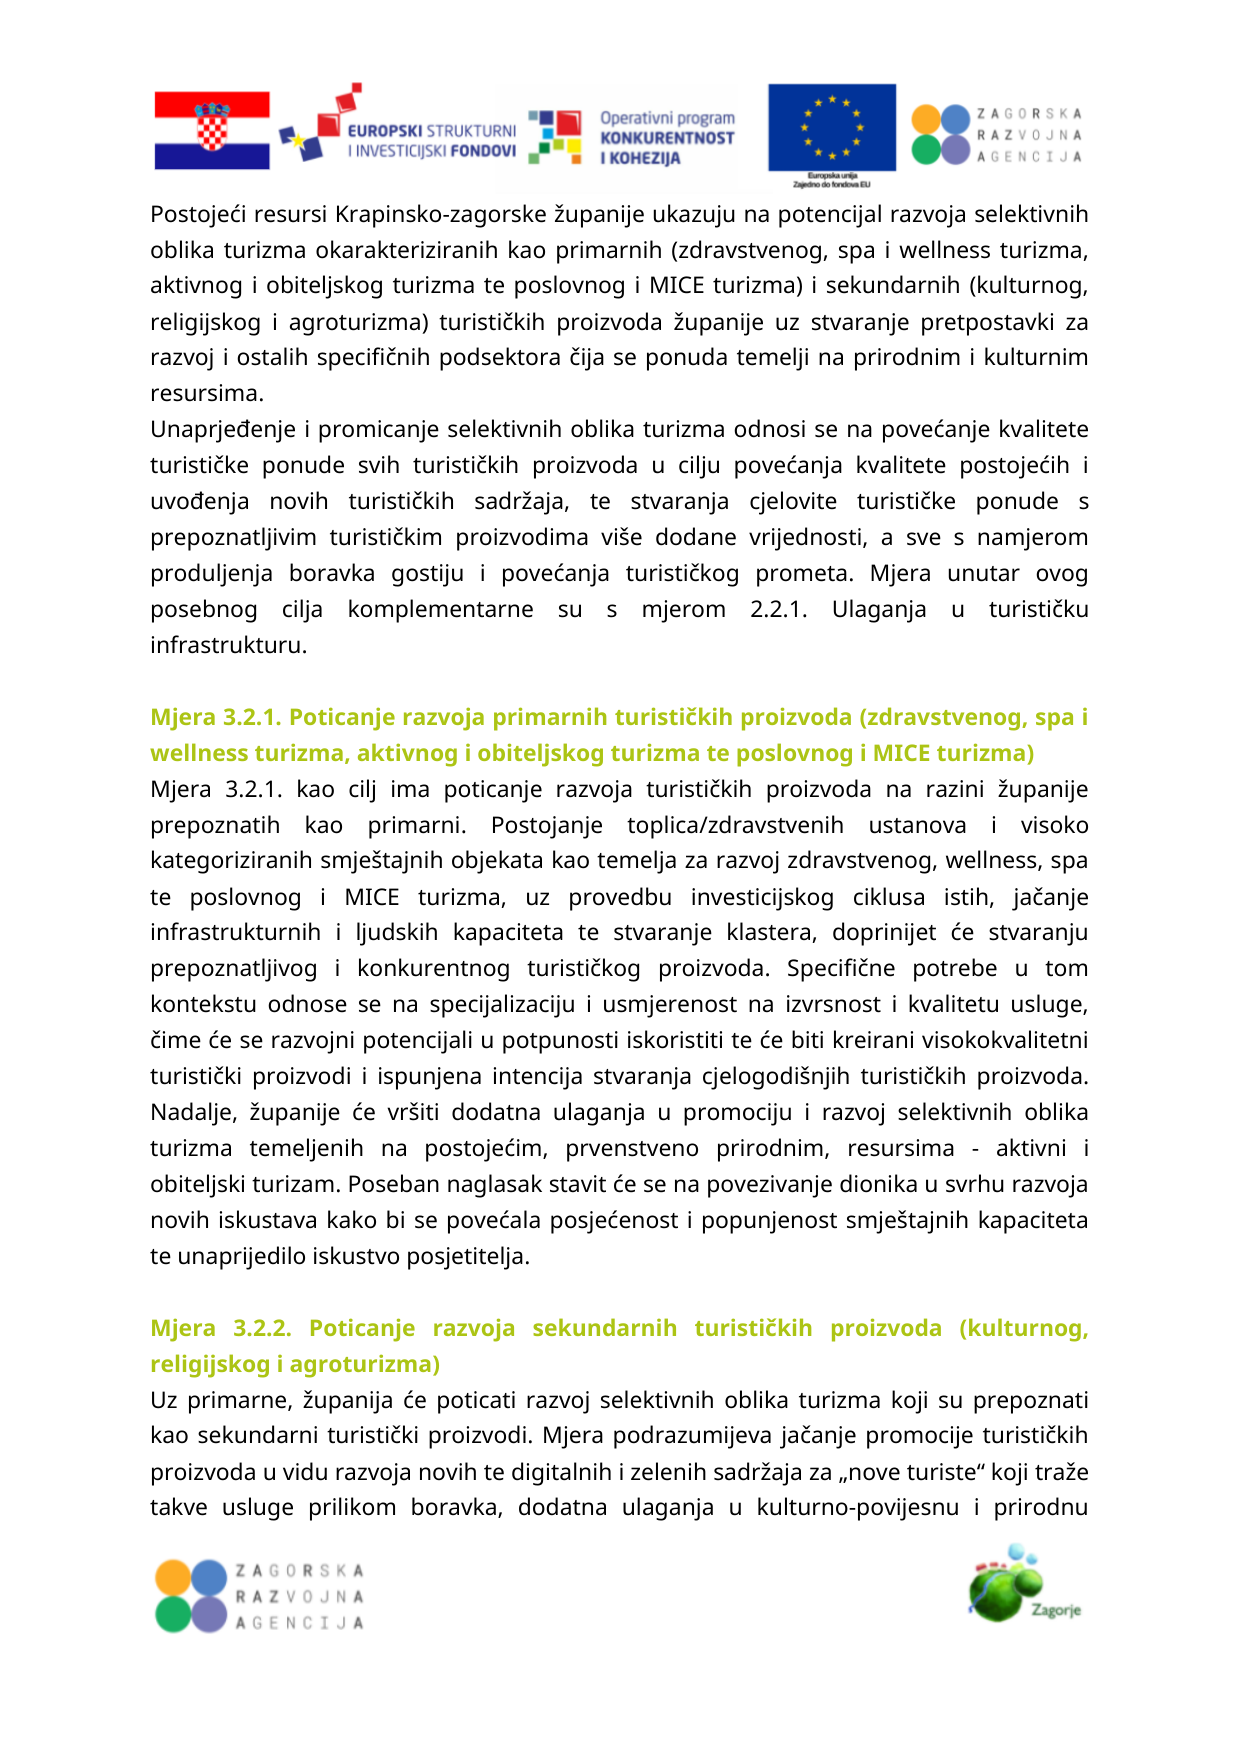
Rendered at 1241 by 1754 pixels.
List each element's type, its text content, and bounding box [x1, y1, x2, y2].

text Mjera 3.2.1. Poticanje razvoja primarnih turističkih proizvoda (zdravstvenog, spa i wellness turizma, aktivnog i obiteljskog turizma te poslovnog i MICE turizma) [150, 701, 1090, 768]
text Mjera 3.2.2. Poticanje razvoja sekundarnih turističkih proizvoda (kulturnog, religijskog i agroturizma) [150, 1312, 1090, 1379]
text Mjera 3.2.1. kao cilj ima poticanje razvoja turističkih proizvoda na razini županije prepoznatih kao primarni. Postojanje toplica/zdravstvenih ustanova i visoko kategoriziranih smještajnih objekata kao temelja za razvoj zdravstvenog, wellness, spa te poslovnog i MICE turizma, uz provedbu investicijskog ciklusa istih, jačanje infrastrukturnih i ljudskih kapaciteta te stvaranje klastera, doprinijet će stvaranju prepoznatljivog i konkurentnog turističkog proizvoda. Specifične potrebe u tom kontekstu odnose se na specijalizaciju i usmjerenost na izvrsnost i kvalitetu usluge, čime će se razvojni potencijali u potpunosti iskoristiti te će biti kreirani visokokvalitetni turistički proizvodi i ispunjena intencija stvaranja cjelogodišnjih turističkih proizvoda. Nadalje, županije će vršiti dodatna ulaganja u promociju i razvoj selektivnih oblika turizma temeljenih na postojećim, prvenstveno prirodnim, resursima - aktivni i obiteljski turizam. Poseban naglasak stavit će se na povezivanje dionika u svrhu razvoja novih iskustava kako bi se povećala posjećenost i popunjenost smještajnih kapaciteta te unaprijedilo iskustvo posjetitelja. [150, 773, 1090, 1271]
text Unaprjeđenje i promicanje selektivnih oblika turizma odnosi se na povećanje kvalitete turističke ponude svih turističkih proizvoda u cilju povećanja kvalitete postojećih i uvođenja novih turističkih sadržaja, te stvaranja cjelovite turističke ponude s prepoznatljivim turističkim proizvodima više dodane vrijednosti, a sve s namjerom produljenja boravka gostiju i povećanja turističkog prometa. Mjera unutar ovog posebnog cilja komplementarne su s mjerom 2.2.1. Ulaganja u turističku infrastrukturu. [150, 413, 1090, 660]
text Postojeći resursi Krapinsko-zagorske županije ukazuju na potencijal razvoja selektivnih oblika turizma okarakteriziranih kao primarnih (zdravstvenog, spa i wellness turizma, aktivnog i obiteljskog turizma te poslovnog i MICE turizma) i sekundarnih (kulturnog, religijskog i agroturizma) turističkih proizvoda županije uz stvaranje pretpostavki za razvoj i ostalih specifičnih podsektora čija se ponuda temelji na prirodnim i kulturnim resursima. [150, 198, 1090, 408]
picture [150, 1526, 1091, 1640]
picture [150, 75, 1091, 194]
